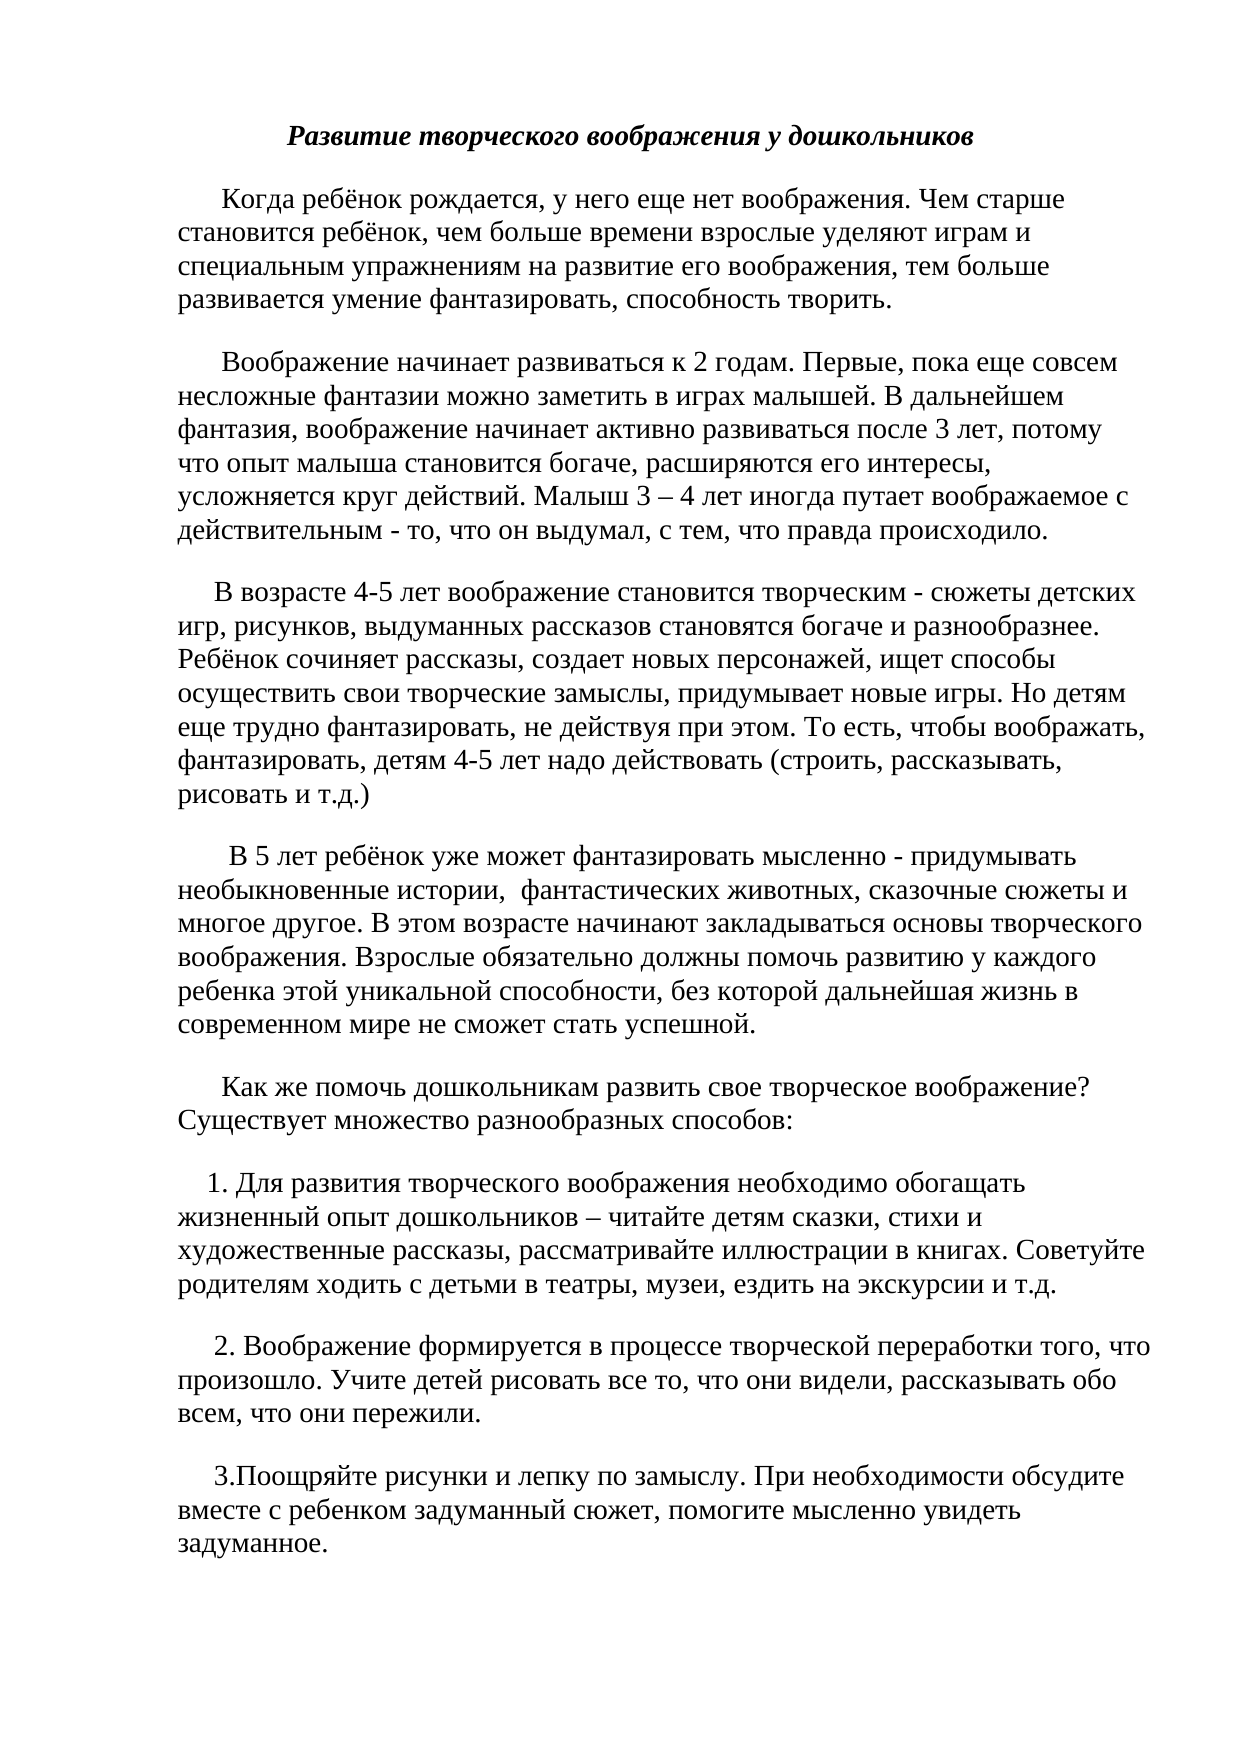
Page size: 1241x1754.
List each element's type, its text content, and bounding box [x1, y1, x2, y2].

text Воображение начинает развиваться к 2 годам. Первые, пока еще совсем несложные фантазии можно заметить в играх малышей. В дальнейшем фантазия, воображение начинает активно развиваться после 3 лет, потому что опыт малыша становится богаче, расширяются его интересы, усложняется круг действий. Малыш 3 – 4 лет иногда путает воображаемое с действительным - то, что он выдумал, с тем, что правда происходило. [177, 344, 1152, 545]
text Развитие творческого воображения у дошкольников [177, 118, 1152, 152]
text 2. Воображение формируется в процессе творческой переработки того, что произошло. Учите детей рисовать все то, что они видели, рассказывать обо всем, что они пережили. [177, 1328, 1152, 1429]
text 1. Для развития творческого воображения необходимо обогащать жизненный опыт дошкольников – читайте детям сказки, стихи и художественные рассказы, рассматривайте иллюстрации в книгах. Советуйте родителям ходить с детьми в театры, музеи, ездить на экскурсии и т.д. [177, 1165, 1152, 1299]
text 3.Поощряйте рисунки и лепку по замыслу. При необходимости обсудите вместе с ребенком задуманный сюжет, помогите мысленно увидеть задуманное. [177, 1458, 1152, 1559]
text Когда ребёнок рождается, у него еще нет воображения. Чем старше становится ребёнок, чем больше времени взрослые уделяют играм и специальным упражнениям на развитие его воображения, тем больше развивается умение фантазировать, способность творить. [177, 181, 1152, 315]
text В возрасте 4-5 лет воображение становится творческим - сюжеты детских игр, рисунков, выдуманных рассказов становятся богаче и разнообразнее. Ребёнок сочиняет рассказы, создает новых персонажей, ищет способы осуществить свои творческие замыслы, придумывает новые игры. Но детям еще трудно фантазировать, не действуя при этом. То есть, чтобы воображать, фантазировать, детям 4-5 лет надо действовать (строить, рассказывать, рисовать и т.д.) [177, 574, 1152, 809]
text Как же помочь дошкольникам развить свое творческое воображение? Существует множество разнообразных способов: [177, 1069, 1152, 1136]
text В 5 лет ребёнок уже может фантазировать мысленно - придумывать необыкновенные истории, фантастических животных, сказочные сюжеты и многое другое. В этом возрасте начинают закладываться основы творческого воображения. Взрослые обязательно должны помочь развитию у каждого ребенка этой уникальной способности, без которой дальнейшая жизнь в современном мире не сможет стать успешной. [177, 838, 1152, 1040]
